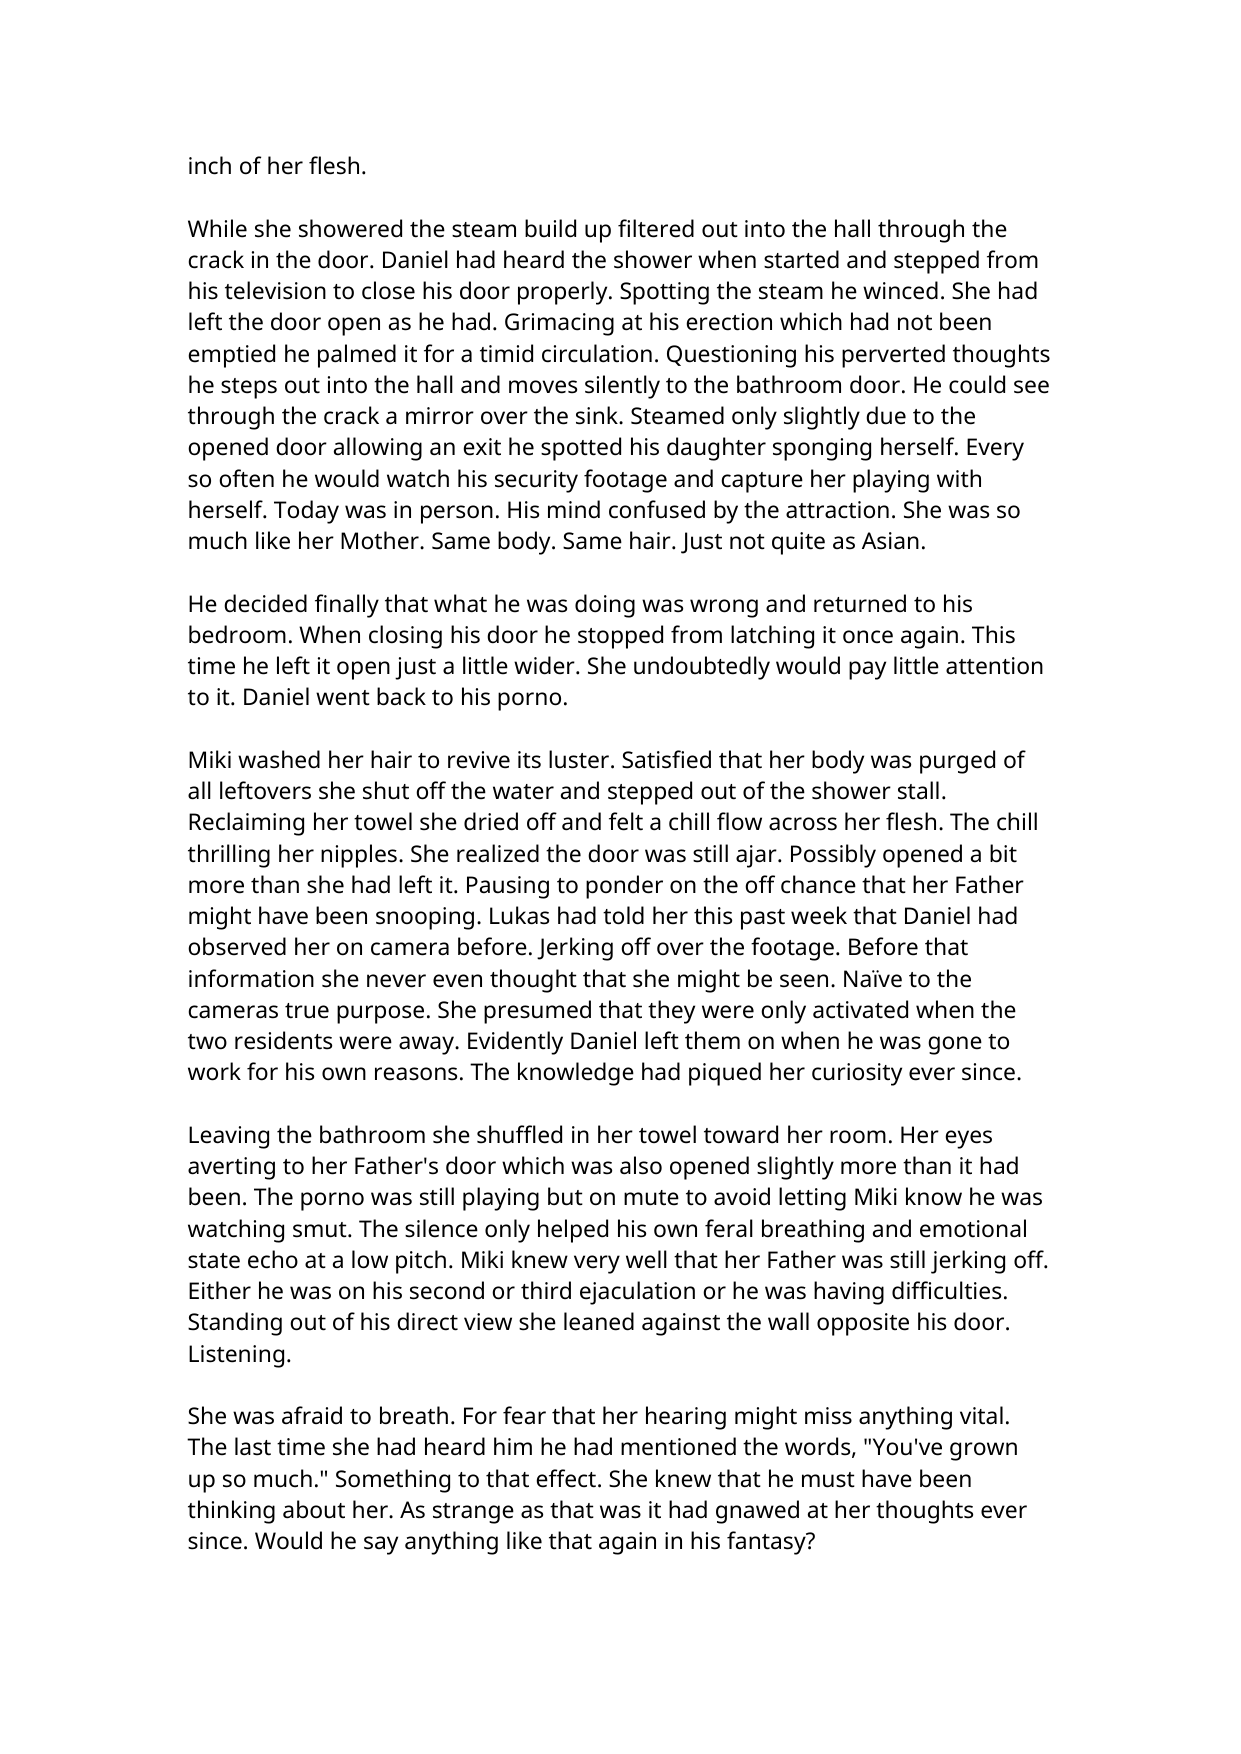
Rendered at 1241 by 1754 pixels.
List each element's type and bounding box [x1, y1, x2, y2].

text [187, 150, 1053, 1587]
